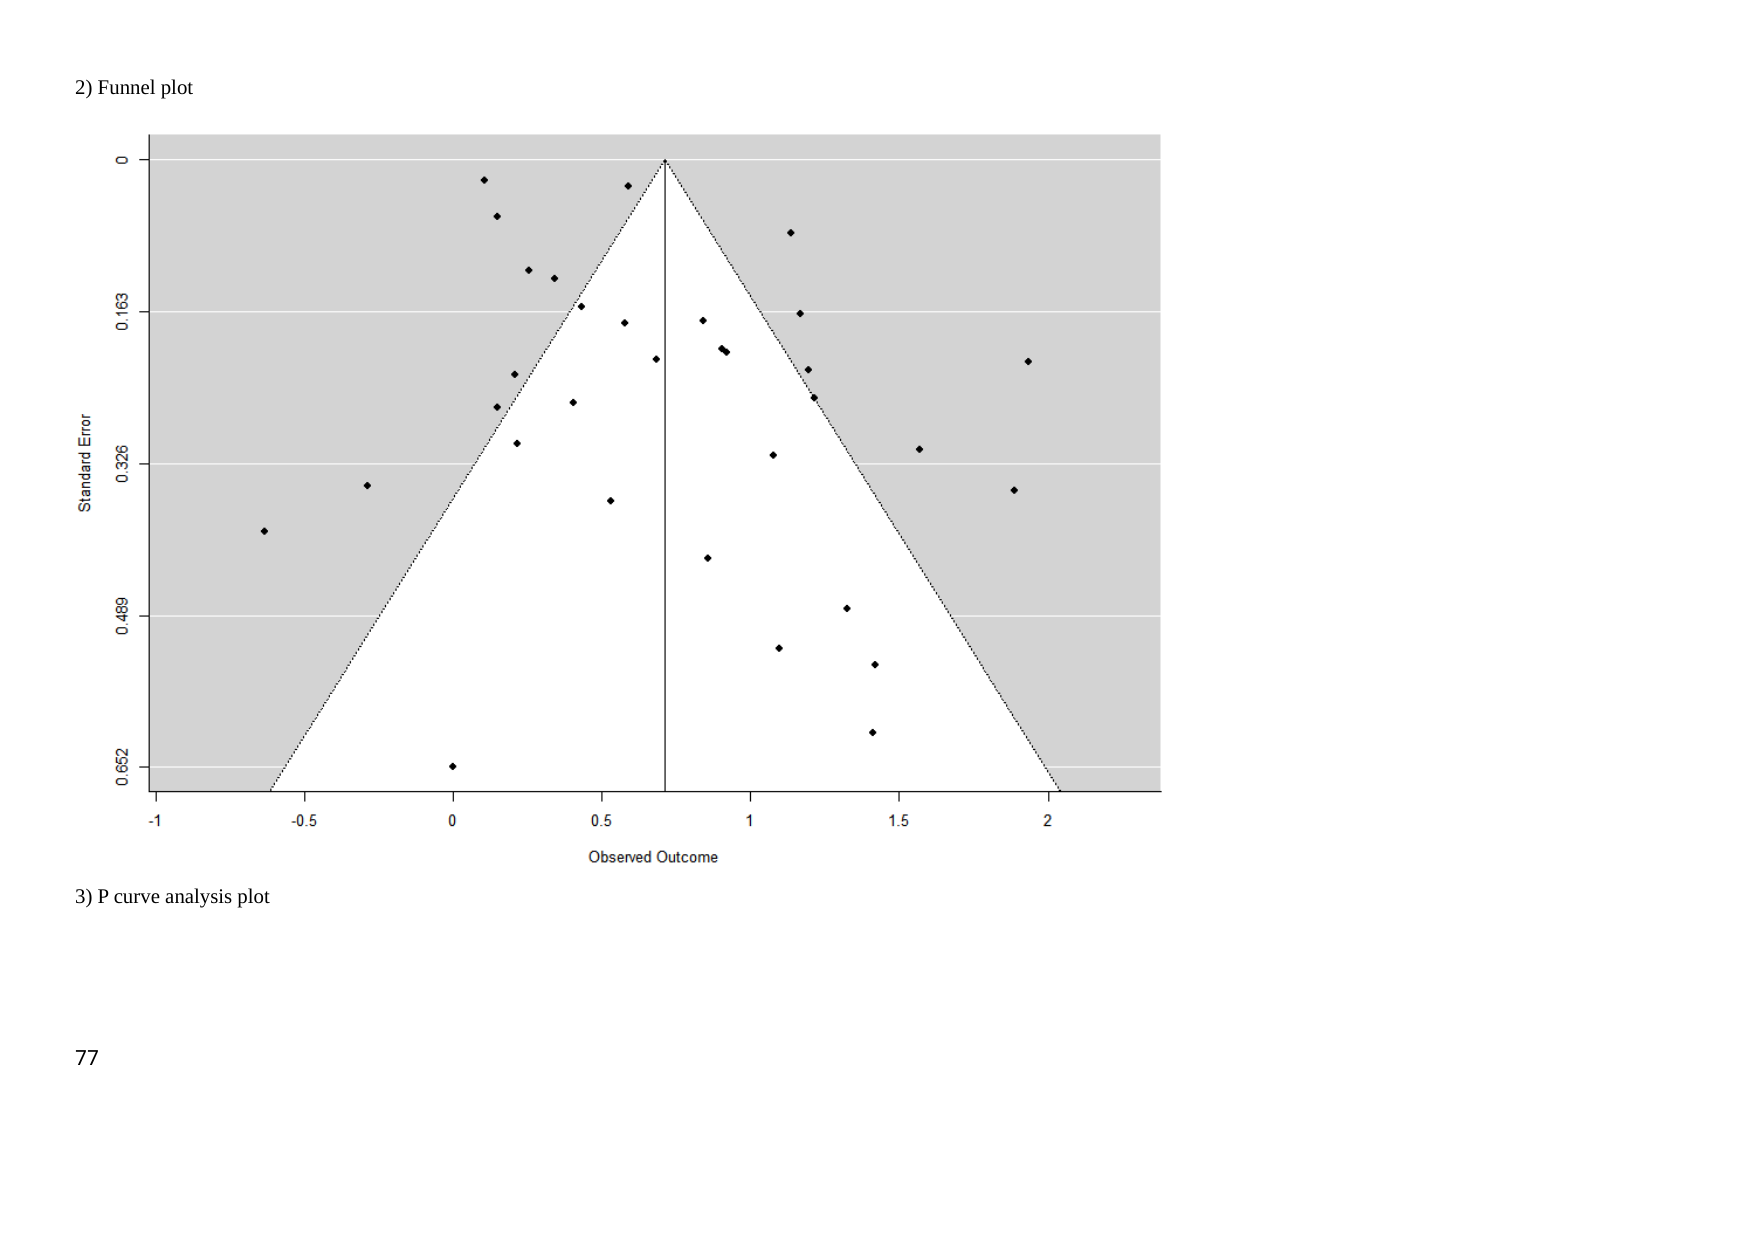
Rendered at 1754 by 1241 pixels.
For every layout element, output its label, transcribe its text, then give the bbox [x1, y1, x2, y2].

text 3) P curve analysis plot [75, 884, 1679, 908]
text 2) Funnel plot [75, 75, 1679, 99]
picture [75, 117, 1198, 866]
